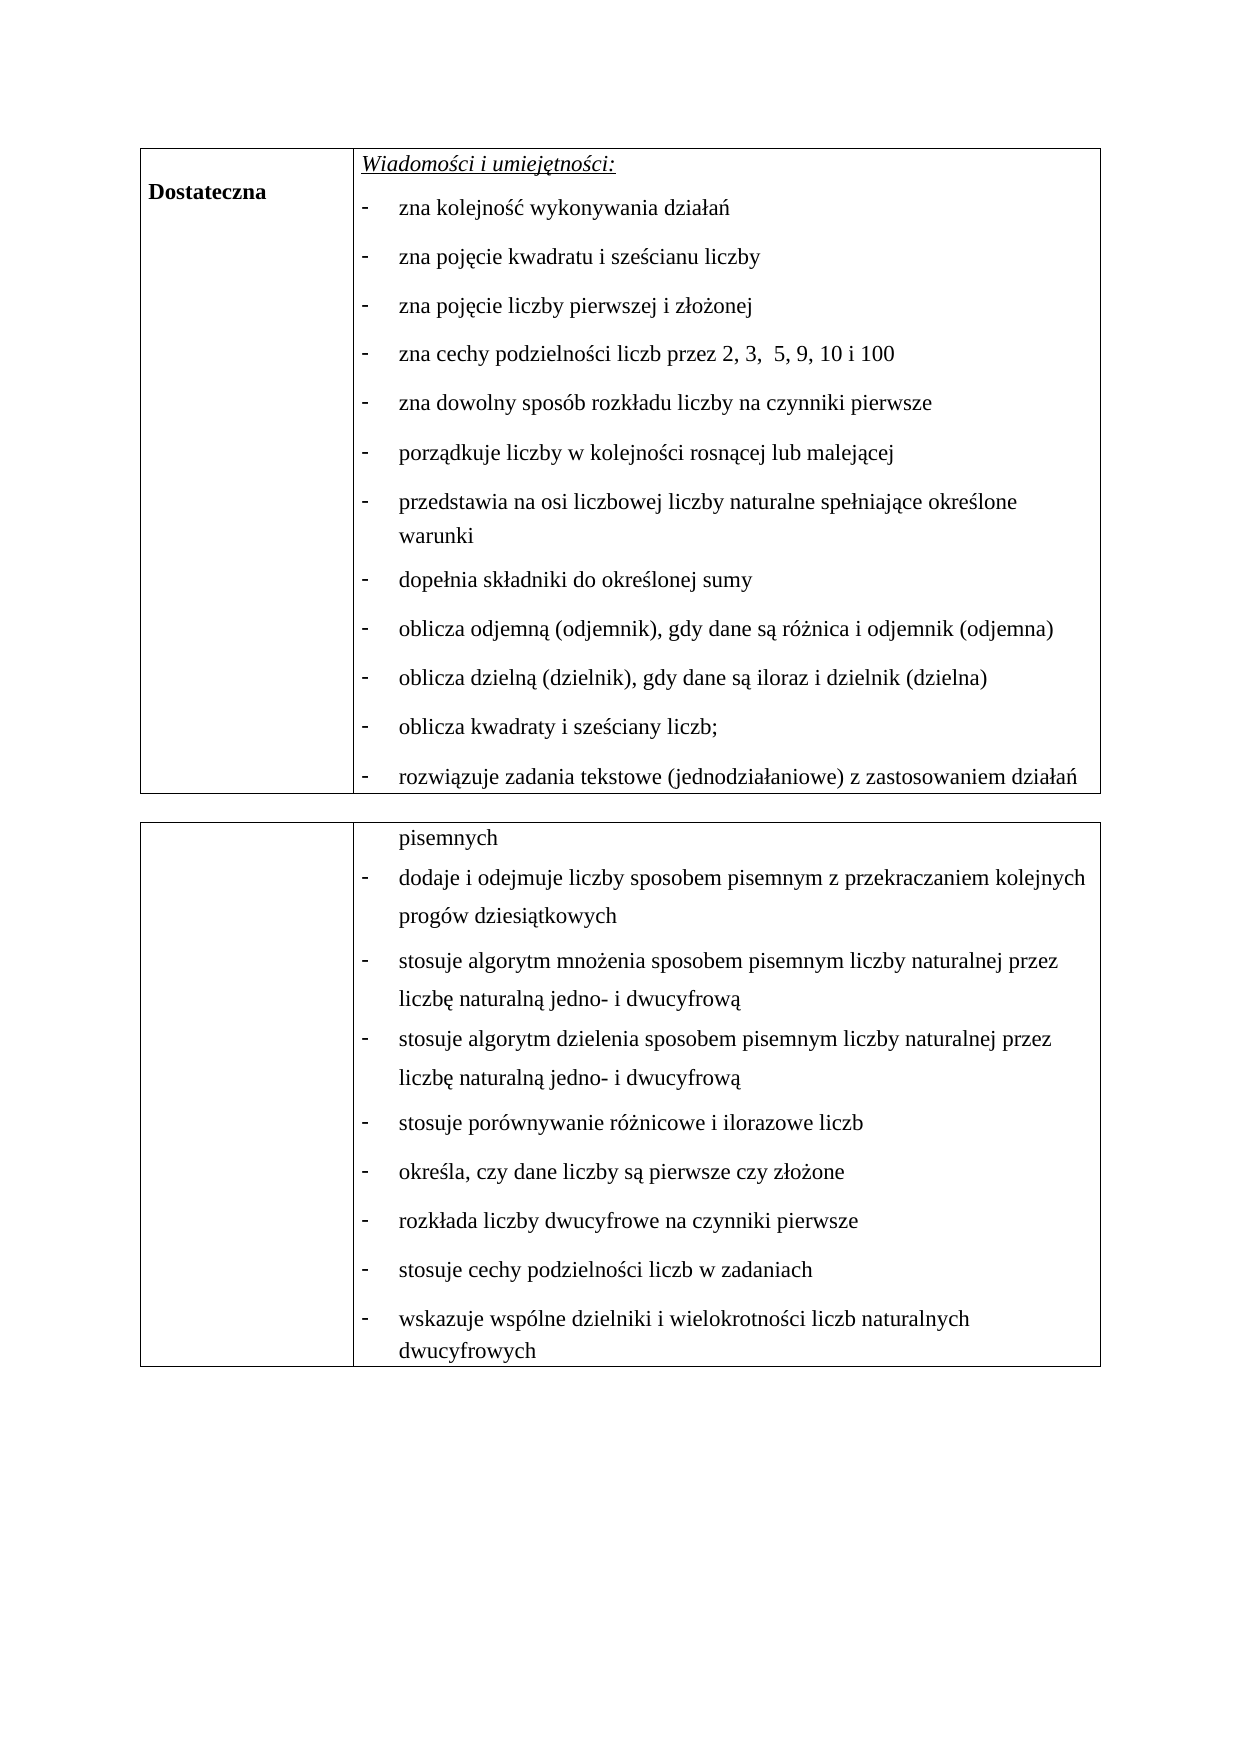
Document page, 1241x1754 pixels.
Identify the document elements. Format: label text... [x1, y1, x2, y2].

table_cell Dostateczna [141, 149, 353, 792]
table_cell Wiadomości i umiejętności: zna kolejność wykonywania działań zna pojęcie kwadratu i sześcianu liczby zna pojęcie liczby pierwszej i złożonej zna cechy podzielności liczb przez 2, 3, 5, 9, 10 i 100 zna dowolny sposób rozkładu liczby na czynniki pierwsze porządkuje liczby w kolejności rosnącej lub malejącej przedstawia na osi liczbowej liczby naturalne spełniające określone warunki dopełnia składniki do określonej sumy oblicza odjemną (odjemnik), gdy dane są różnica i odjemnik (odjemna) oblicza dzielną (dzielnik), gdy dane są iloraz i dzielnik (dzielna) oblicza kwadraty i sześciany liczb; rozwiązuje zadania tekstowe (jednodziałaniowe) z zastosowaniem działań [354, 149, 1100, 792]
table_header [141, 823, 353, 1366]
table_header pisemnych dodaje i odejmuje liczby sposobem pisemnym z przekraczaniem kolejnych progów dziesiątkowych stosuje algorytm mnożenia sposobem pisemnym liczby naturalnej przez liczbę naturalną jedno- i dwucyfrową stosuje algorytm dzielenia sposobem pisemnym liczby naturalnej przez liczbę naturalną jedno- i dwucyfrową stosuje porównywanie różnicowe i ilorazowe liczb określa, czy dane liczby są pierwsze czy złożone rozkłada liczby dwucyfrowe na czynniki pierwsze stosuje cechy podzielności liczb w zadaniach wskazuje wspólne dzielniki i wielokrotności liczb naturalnych dwucyfrowych [354, 823, 1100, 1366]
